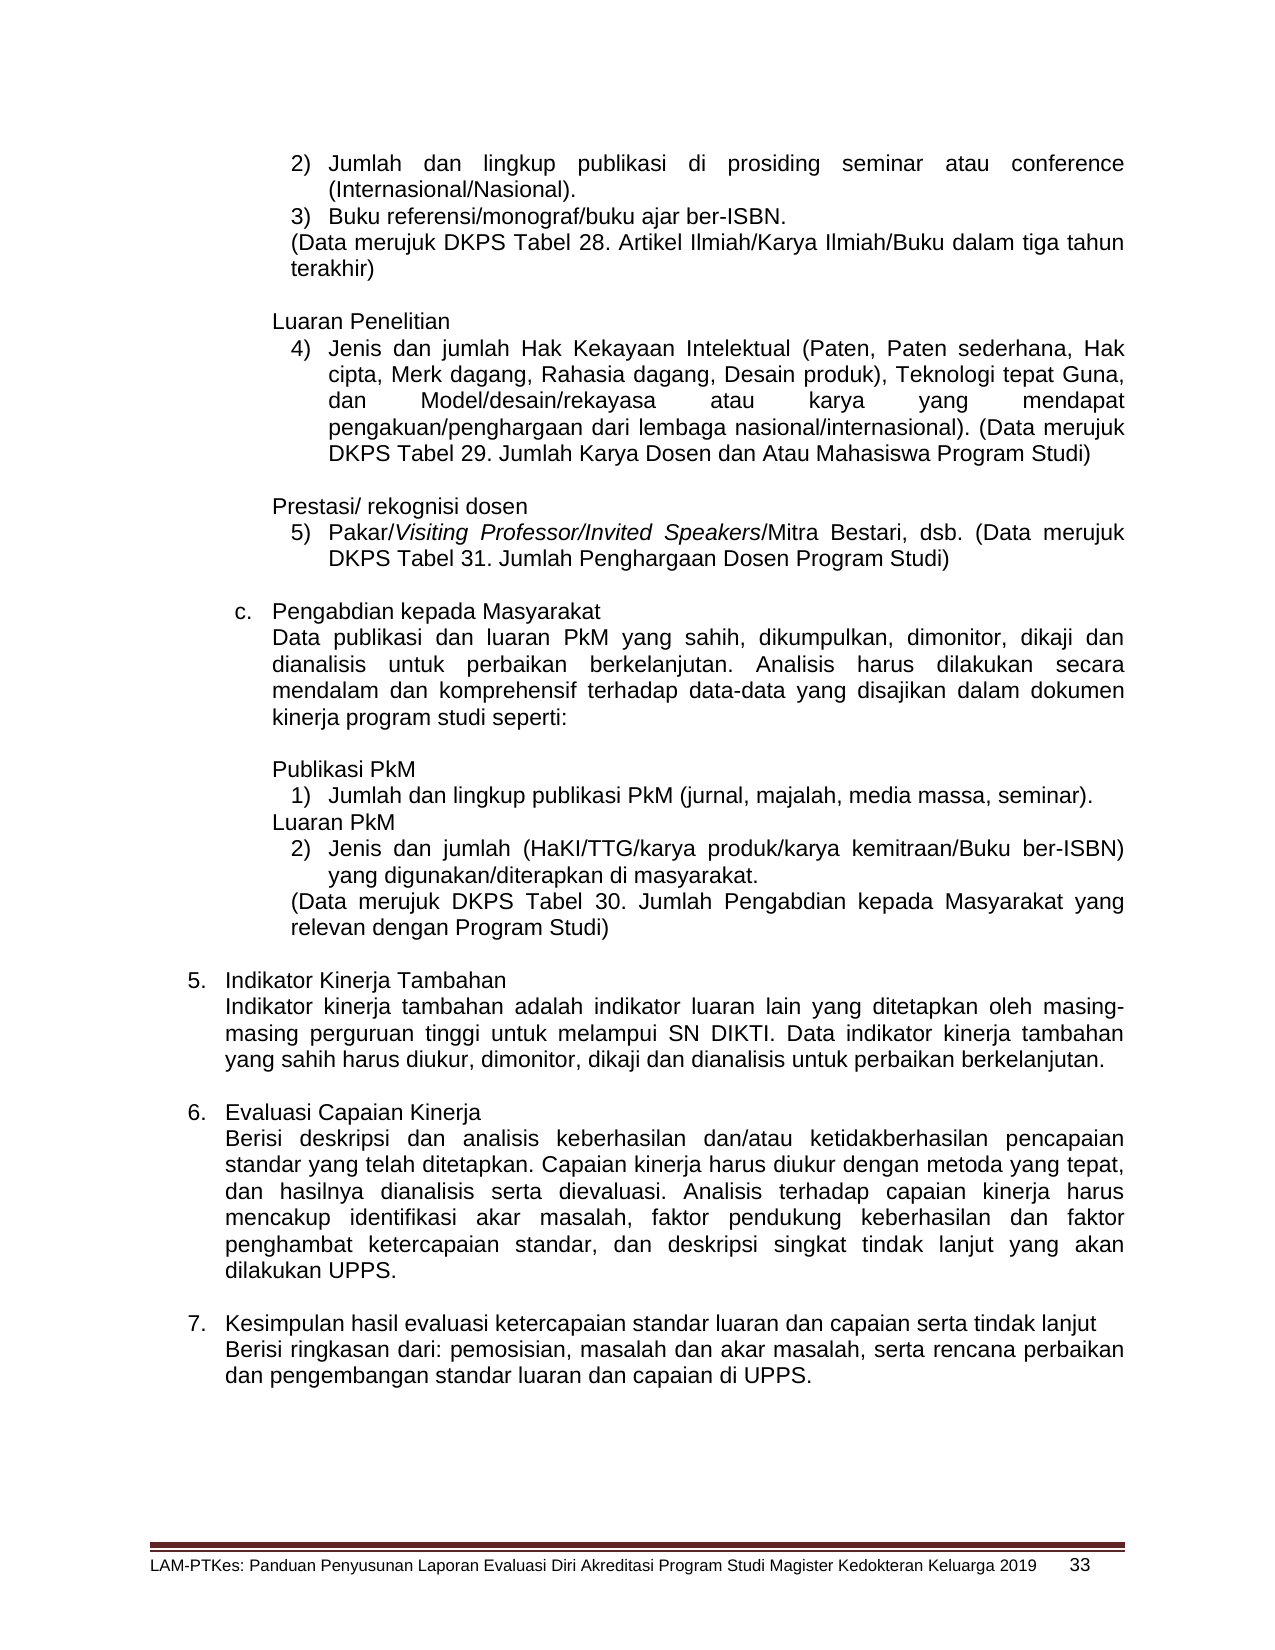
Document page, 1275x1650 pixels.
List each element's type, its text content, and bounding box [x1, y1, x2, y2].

list Kesimpulan hasil evaluasi ketercapaian standar luaran dan capaian serta tindak lanjut [187, 1309, 1125, 1336]
text Publikasi PkM [272, 756, 1125, 782]
list Buku referensi/monograf/buku ajar ber-ISBN. [291, 203, 1125, 229]
text Indikator kinerja tambahan adalah indikator luaran lain yang ditetapkan oleh masing-masing perguruan tinggi untuk melampui SN DIKTI. Data indikator kinerja tambahan yang sahih harus diukur, dimonitor, dikaji dan dianalisis untuk perbaikan berkelanjutan. [225, 993, 1125, 1072]
text (Data merujuk DKPS Tabel 30. Jumlah Pengabdian kepada Masyarakat yang relevan dengan Program Studi) [291, 888, 1125, 941]
list Evaluasi Capaian Kinerja [187, 1099, 1125, 1125]
text (Data merujuk DKPS Tabel 28. Artikel Ilmiah/Karya Ilmiah/Buku dalam tiga tahun terakhir) [291, 229, 1125, 282]
list Jumlah dan lingkup publikasi di prosiding seminar atau conference (Internasional/Nasional). [291, 150, 1125, 203]
text Luaran PkM [272, 809, 1125, 835]
list Indikator Kinerja Tambahan [187, 967, 1125, 993]
list Jumlah dan lingkup publikasi PkM (jurnal, majalah, media massa, seminar). [291, 782, 1125, 809]
text Berisi ringkasan dari: pemosisian, masalah dan akar masalah, serta rencana perbaikan dan pengembangan standar luaran dan capaian di UPPS. [225, 1336, 1125, 1389]
text Prestasi/ rekognisi dosen [272, 493, 1125, 519]
text Luaran Penelitian [272, 308, 1125, 334]
text Berisi deskripsi dan analisis keberhasilan dan/atau ketidakberhasilan pencapaian standar yang telah ditetapkan. Capaian kinerja harus diukur dengan metoda yang tepat, dan hasilnya dianalisis serta dievaluasi. Analisis terhadap capaian kinerja harus mencakup identifikasi akar masalah, faktor pendukung keberhasilan dan faktor penghambat ketercapaian standar, dan deskripsi singkat tindak lanjut yang akan dilakukan UPPS. [225, 1125, 1125, 1283]
list Pengabdian kepada Masyarakat [234, 598, 1125, 624]
list Jenis dan jumlah Hak Kekayaan Intelektual (Paten, Paten sederhana, Hak cipta, Merk dagang, Rahasia dagang, Desain produk), Teknologi tepat Guna, dan Model/desain/rekayasa atau karya yang mendapat pengakuan/penghargaan dari lembaga nasional/internasional). (Data merujuk DKPS Tabel 29. Jumlah Karya Dosen dan Atau Mahasiswa Program Studi) [291, 334, 1125, 466]
list Pakar/Visiting Professor/Invited Speakers/Mitra Bestari, dsb. (Data merujuk DKPS Tabel 31. Jumlah Penghargaan Dosen Program Studi) [291, 519, 1125, 572]
list Jenis dan jumlah (HaKI/TTG/karya produk/karya kemitraan/Buku ber-ISBN) yang digunakan/diterapkan di masyarakat. [291, 835, 1125, 888]
text Data publikasi dan luaran PkM yang sahih, dikumpulkan, dimonitor, dikaji dan dianalisis untuk perbaikan berkelanjutan. Analisis harus dilakukan secara mendalam dan komprehensif terhadap data-data yang disajikan dalam dokumen kinerja program studi seperti: [272, 624, 1125, 730]
